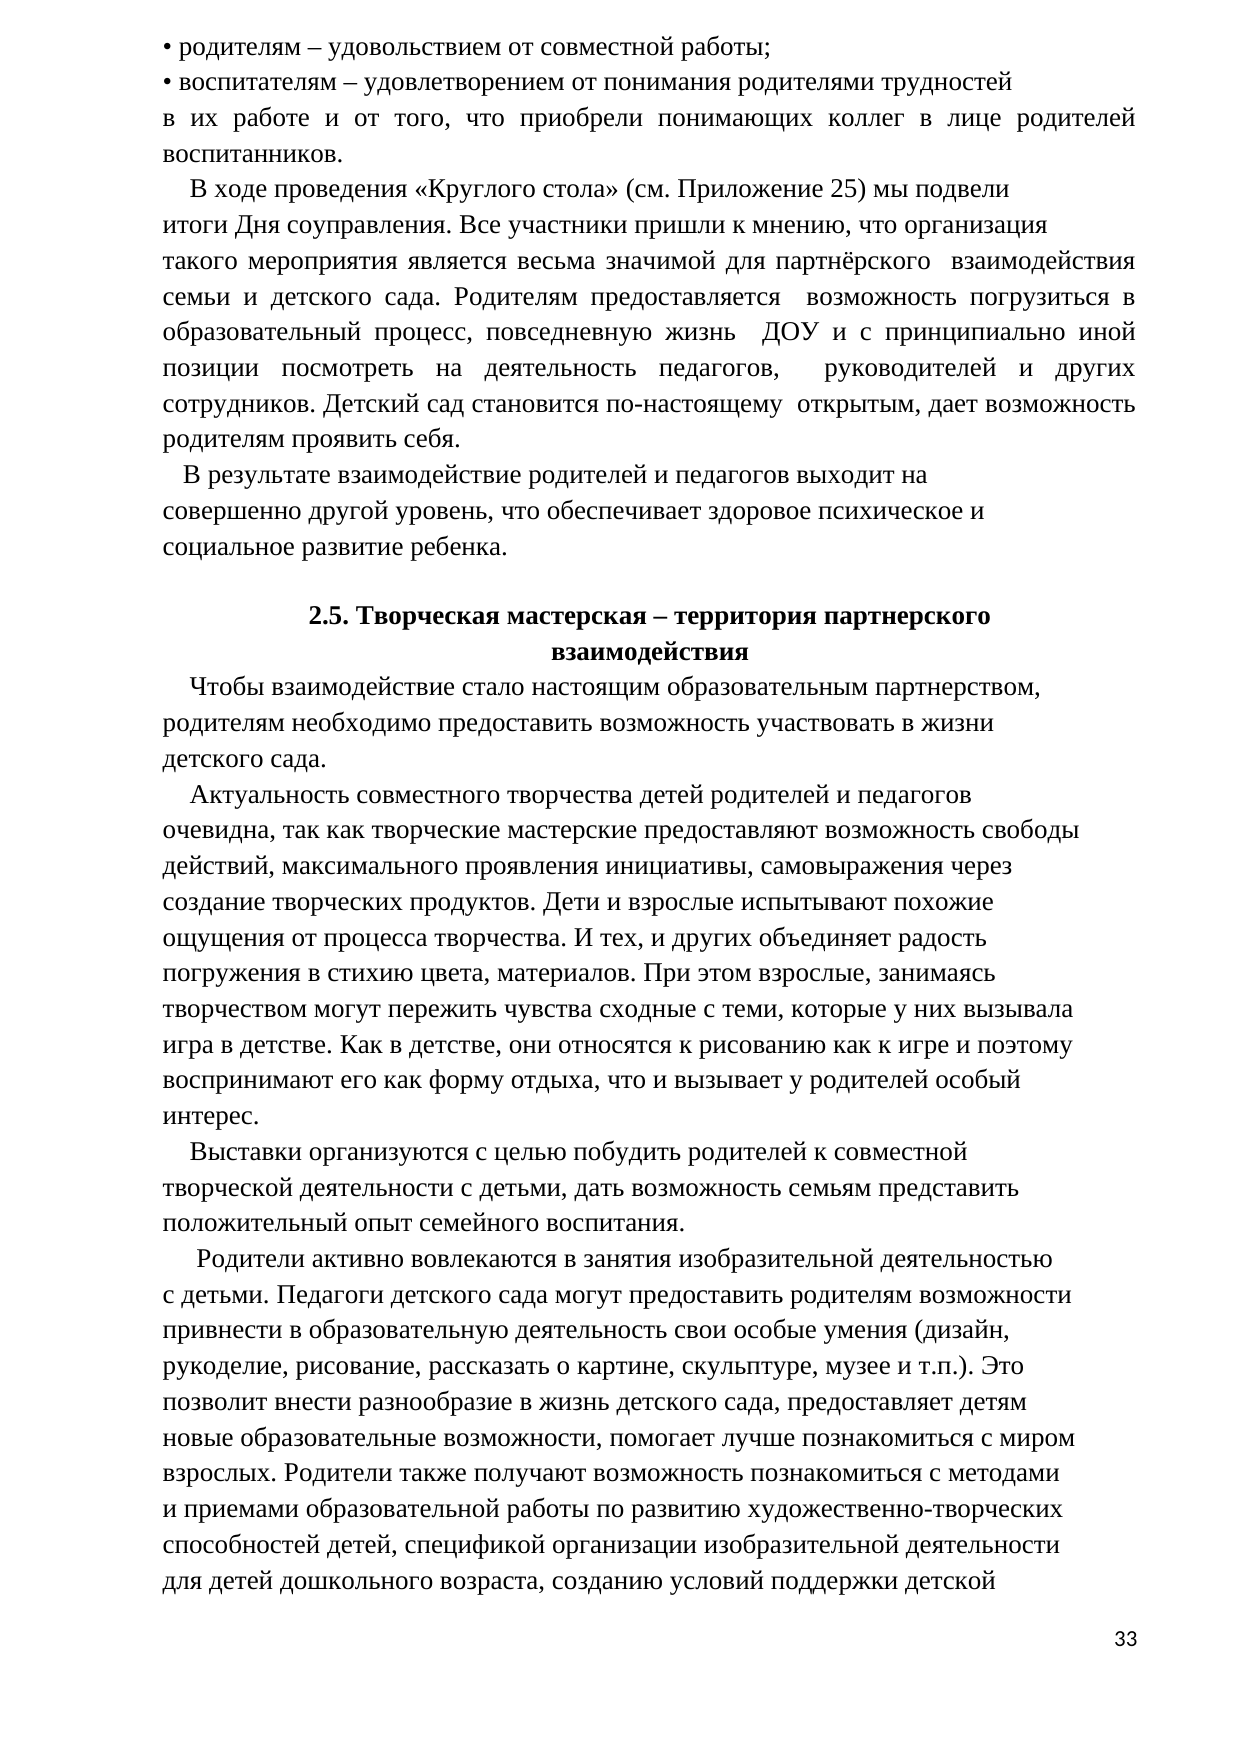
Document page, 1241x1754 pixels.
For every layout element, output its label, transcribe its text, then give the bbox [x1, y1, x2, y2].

text погружения в стихию цвета, материалов. При этом взрослые, занимаясь [162, 956, 1137, 987]
text в их работе и от того, что приобрели понимающих коллег в лице родителей воспитанников. [162, 101, 1137, 168]
text такого мероприятия является весьма значимой для партнёрского взаимодействия семьи и детского сада. Родителям предоставляется возможность погрузиться в образовательный процесс, повседневную жизнь ДОУ и с принципиально иной позиции посмотреть на деятельность педагогов, руководителей и других сотрудников. Детский сад становится по-настоящему открытым, дает возможность родителям проявить себя. [162, 244, 1137, 454]
text положительный опыт семейного воспитания. [162, 1206, 1137, 1238]
text для детей дошкольного возраста, созданию условий поддержки детской [162, 1564, 1137, 1595]
text В результате взаимодействие родителей и педагогов выходит на [162, 458, 1137, 489]
text • воспитателям – удовлетворением от понимания родителями трудностей [162, 65, 1137, 96]
text родителям необходимо предоставить возможность участвовать в жизни [162, 706, 1137, 737]
text 2.5. Творческая мастерская – территория партнерского [162, 599, 1137, 630]
text новые образовательные возможности, помогает лучше познакомиться с миром [162, 1421, 1137, 1452]
text совершенно другой уровень, что обеспечивает здоровое психическое и [162, 494, 1137, 525]
text воспринимают его как форму отдыха, что и вызывает у родителей особый [162, 1063, 1137, 1095]
text Чтобы взаимодействие стало настоящим образовательным партнерством, [162, 671, 1137, 702]
text ощущения от процесса творчества. И тех, и других объединяет радость [162, 921, 1137, 952]
text взрослых. Родители также получают возможность познакомиться с методами [162, 1457, 1137, 1488]
text с детьми. Педагоги детского сада могут предоставить родителям возможности [162, 1278, 1137, 1309]
text создание творческих продуктов. Дети и взрослые испытывают похожие [162, 885, 1137, 916]
text позволит внести разнообразие в жизнь детского сада, предоставляет детям [162, 1385, 1137, 1416]
text и приемами образовательной работы по развитию художественно-творческих [162, 1492, 1137, 1523]
text очевидна, так как творческие мастерские предоставляют возможность свободы [162, 813, 1137, 844]
text взаимодействия [162, 635, 1137, 666]
text интерес. [162, 1099, 1137, 1130]
text способностей детей, спецификой организации изобразительной деятельности [162, 1528, 1137, 1559]
text • родителям – удовольствием от совместной работы; [162, 29, 1137, 61]
text рукоделие, рисование, рассказать о картине, скульптуре, музее и т.п.). Это [162, 1349, 1137, 1381]
text итоги Дня соуправления. Все участники пришли к мнению, что организация [162, 208, 1137, 239]
text Выставки организуются с целью побудить родителей к совместной [162, 1135, 1137, 1166]
text игра в детстве. Как в детстве, они относятся к рисованию как к игре и поэтому [162, 1028, 1137, 1059]
text социальное развитие ребенка. [162, 530, 1137, 561]
text Родители активно вовлекаются в занятия изобразительной деятельностью [162, 1242, 1137, 1273]
text привнести в образовательную деятельность свои особые умения (дизайн, [162, 1314, 1137, 1345]
text творчеством могут пережить чувства сходные с теми, которые у них вызывала [162, 992, 1137, 1023]
text творческой деятельности с детьми, дать возможность семьям представить [162, 1171, 1137, 1202]
text Актуальность совместного творчества детей родителей и педагогов [162, 778, 1137, 809]
text детского сада. [162, 742, 1137, 773]
text действий, максимального проявления инициативы, самовыражения через [162, 849, 1137, 880]
text В ходе проведения «Круглого стола» (см. Приложение 25) мы подвели [162, 172, 1137, 204]
